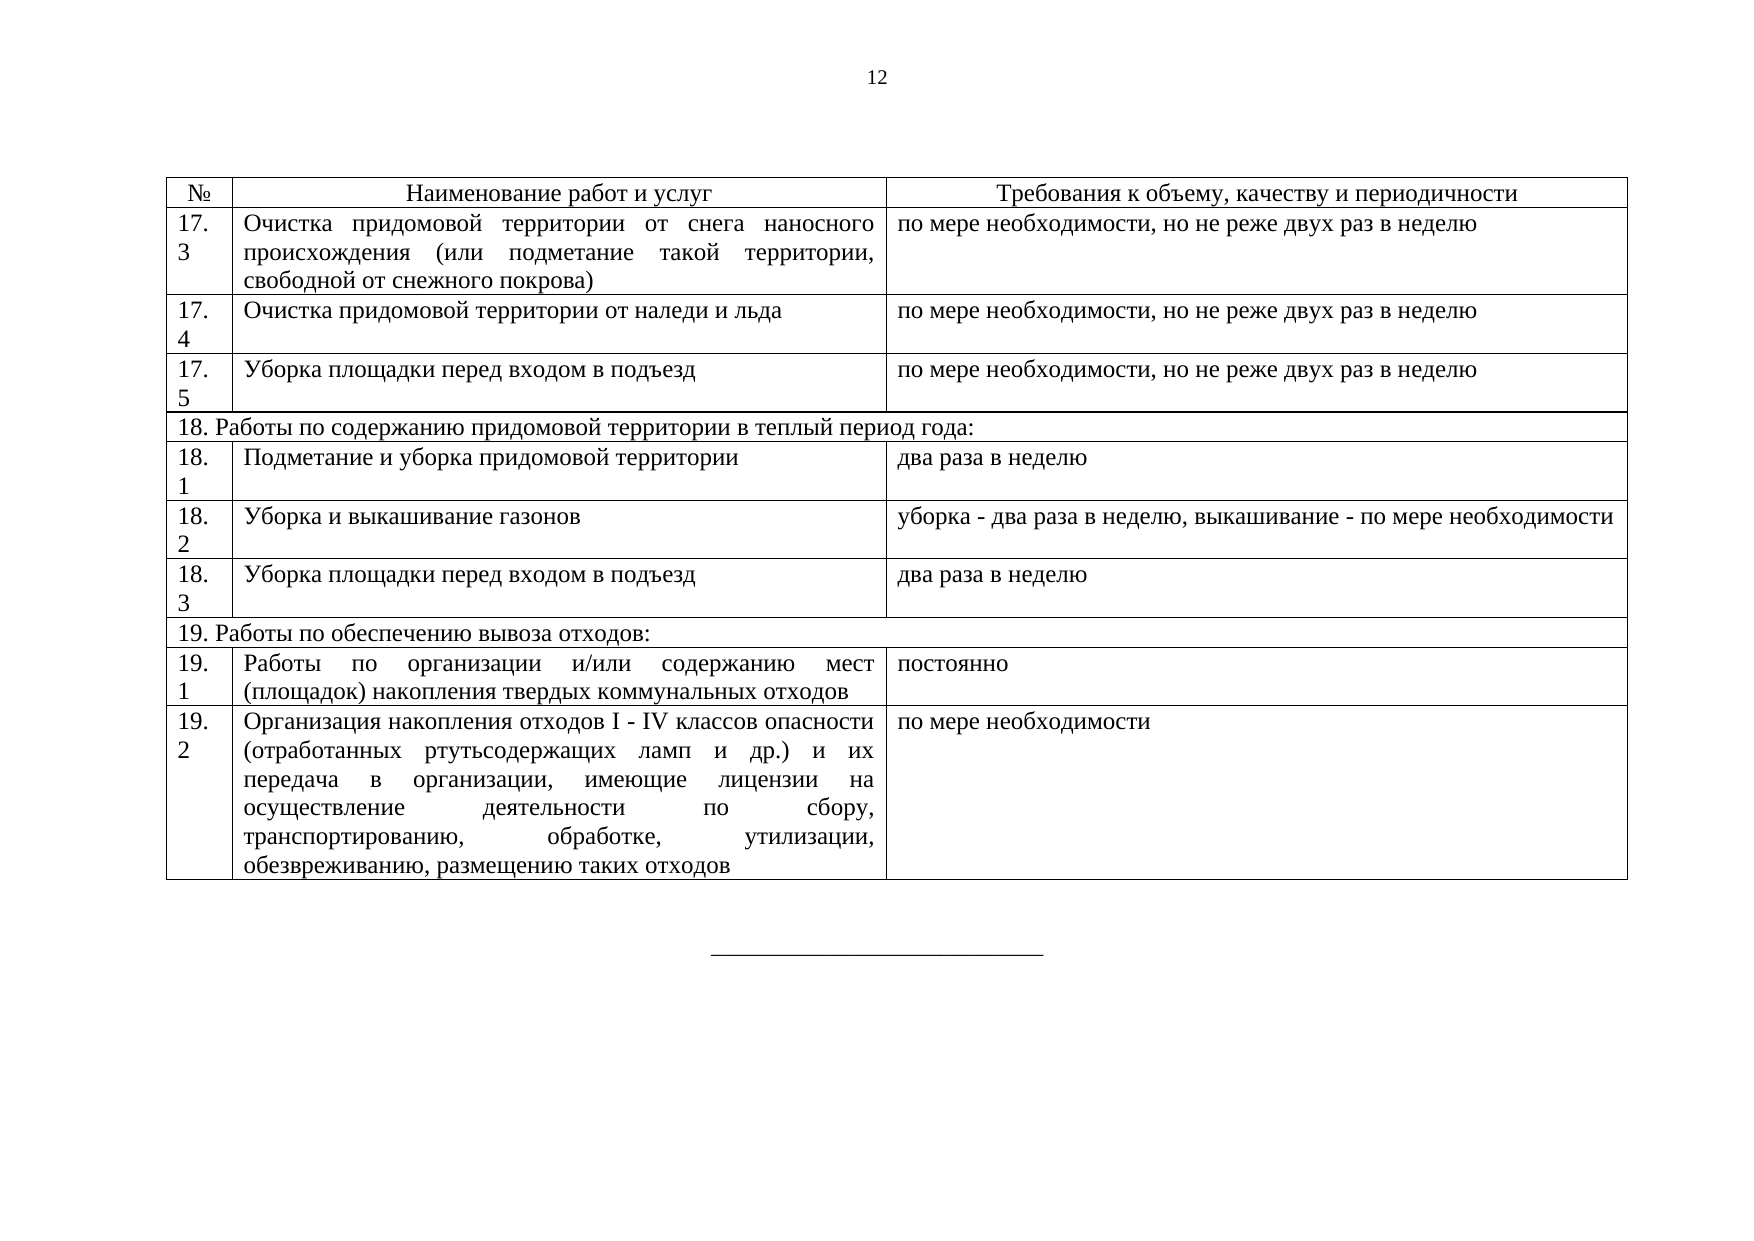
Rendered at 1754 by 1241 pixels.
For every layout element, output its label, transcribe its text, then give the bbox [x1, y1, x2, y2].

table_cell Работы по организации и/или содержанию мест (площадок) накопления твердых коммунальных отходов [233, 648, 886, 705]
table_cell Уборка и выкашивание газонов [233, 501, 886, 558]
table_cell Организация накопления отходов I - IV классов опасности (отработанных ртутьсодержащих ламп и др.) и их передача в организации, имеющие лицензии на осуществление деятельности по сбору, транспортированию, обработке, утилизации, обезвреживанию, размещению таких отходов [233, 706, 886, 879]
table_cell Очистка придомовой территории от наледи и льда [233, 295, 886, 353]
table_cell Подметание и уборка придомовой территории [233, 442, 886, 500]
table_cell 19.2 [167, 706, 232, 879]
table_header Наименование работ и услуг [233, 178, 886, 207]
table_cell по мере необходимости [887, 706, 1627, 879]
table_cell Уборка площадки перед входом в подъезд [233, 559, 886, 617]
table_cell Уборка площадки перед входом в подъезд [233, 354, 886, 411]
table_cell два раза в неделю [887, 442, 1627, 500]
table_cell по мере необходимости, но не реже двух раз в неделю [887, 295, 1627, 353]
table_cell 18.2 [167, 501, 232, 558]
table_cell уборка - два раза в неделю, выкашивание - по мере необходимости [887, 501, 1627, 558]
table_cell Очистка придомовой территории от снега наносного происхождения (или подметание такой территории, свободной от снежного покрова) [233, 208, 886, 294]
table_cell 19.1 [167, 648, 232, 705]
table_cell 17.5 [167, 354, 232, 411]
table_cell 17.3 [167, 208, 232, 294]
table_cell 18. Работы по содержанию придомовой территории в теплый период года: [167, 413, 1627, 441]
table_header Требования к объему, качеству и периодичности [887, 178, 1627, 207]
table_cell по мере необходимости, но не реже двух раз в неделю [887, 354, 1627, 411]
table_header № [167, 178, 232, 207]
table_cell постоянно [887, 648, 1627, 705]
table_cell 18.3 [167, 559, 232, 617]
table_cell 18.1 [167, 442, 232, 500]
table_cell два раза в неделю [887, 559, 1627, 617]
table_cell 19. Работы по обеспечению вывоза отходов: [167, 618, 1627, 647]
text _____________________________ [118, 932, 1636, 959]
table_cell 17.4 [167, 295, 232, 353]
table_cell по мере необходимости, но не реже двух раз в неделю [887, 208, 1627, 294]
